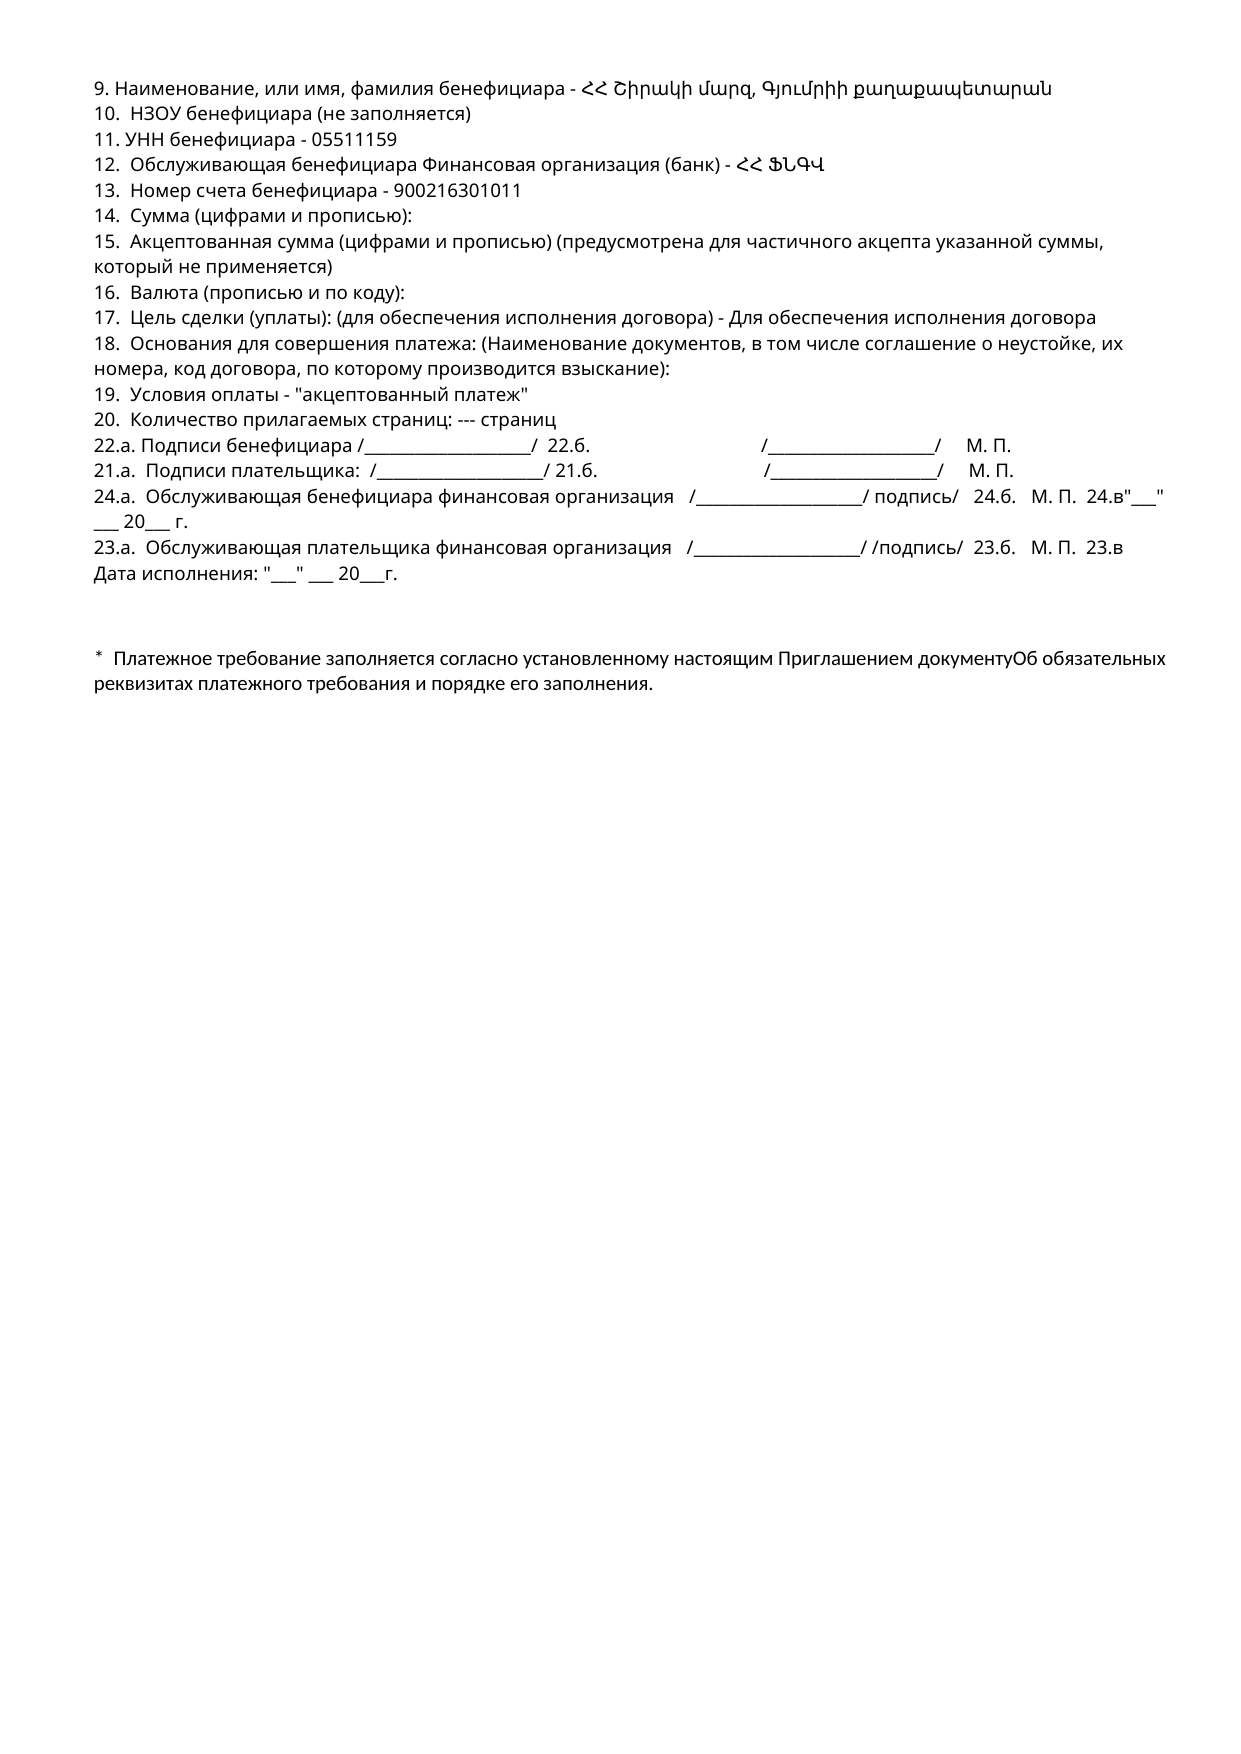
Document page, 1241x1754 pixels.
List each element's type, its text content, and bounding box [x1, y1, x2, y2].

text * Платежное требование заполняется согласно установленному настоящим Приглашением документуОб обязательных реквизитах платежного требования и порядке его заполнения. [94, 645, 1171, 696]
